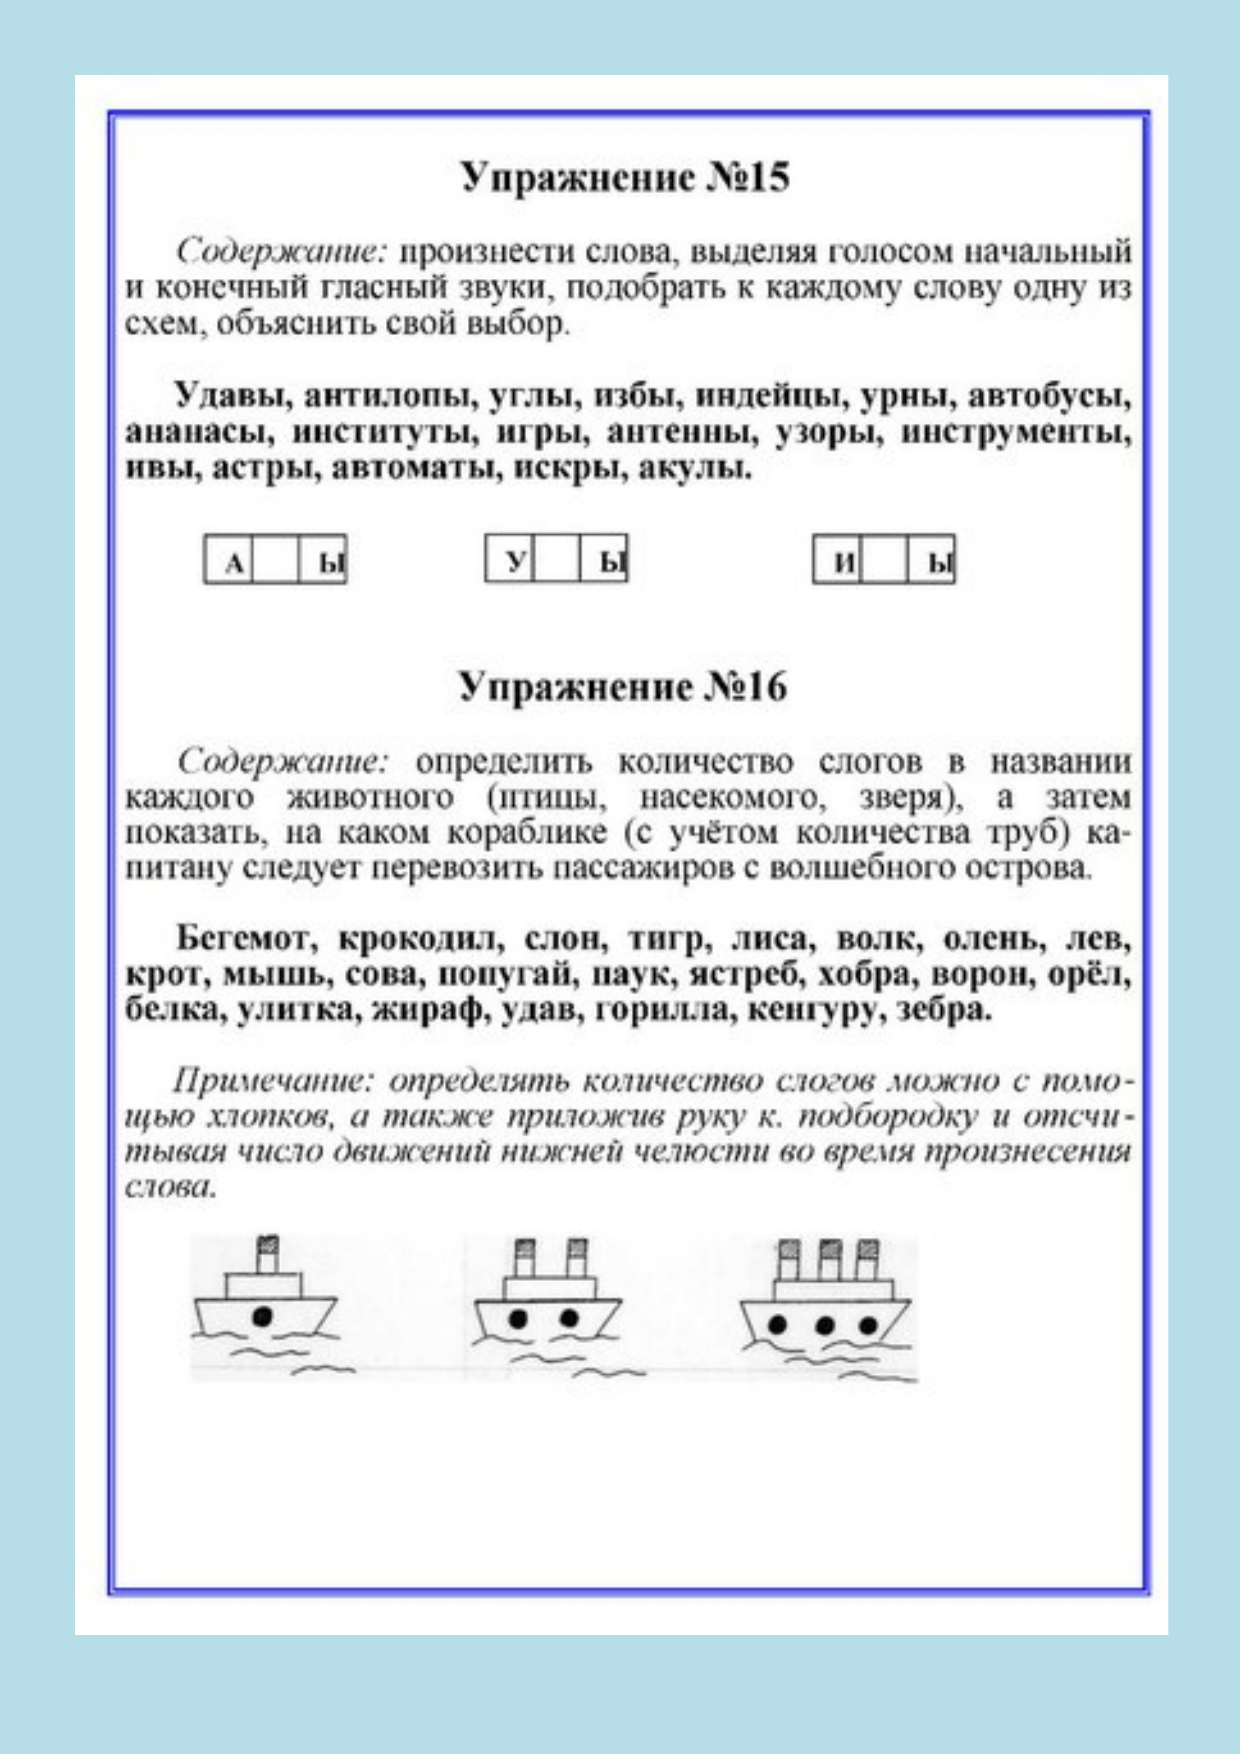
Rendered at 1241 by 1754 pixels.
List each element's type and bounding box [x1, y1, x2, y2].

picture [75, 75, 1169, 1635]
